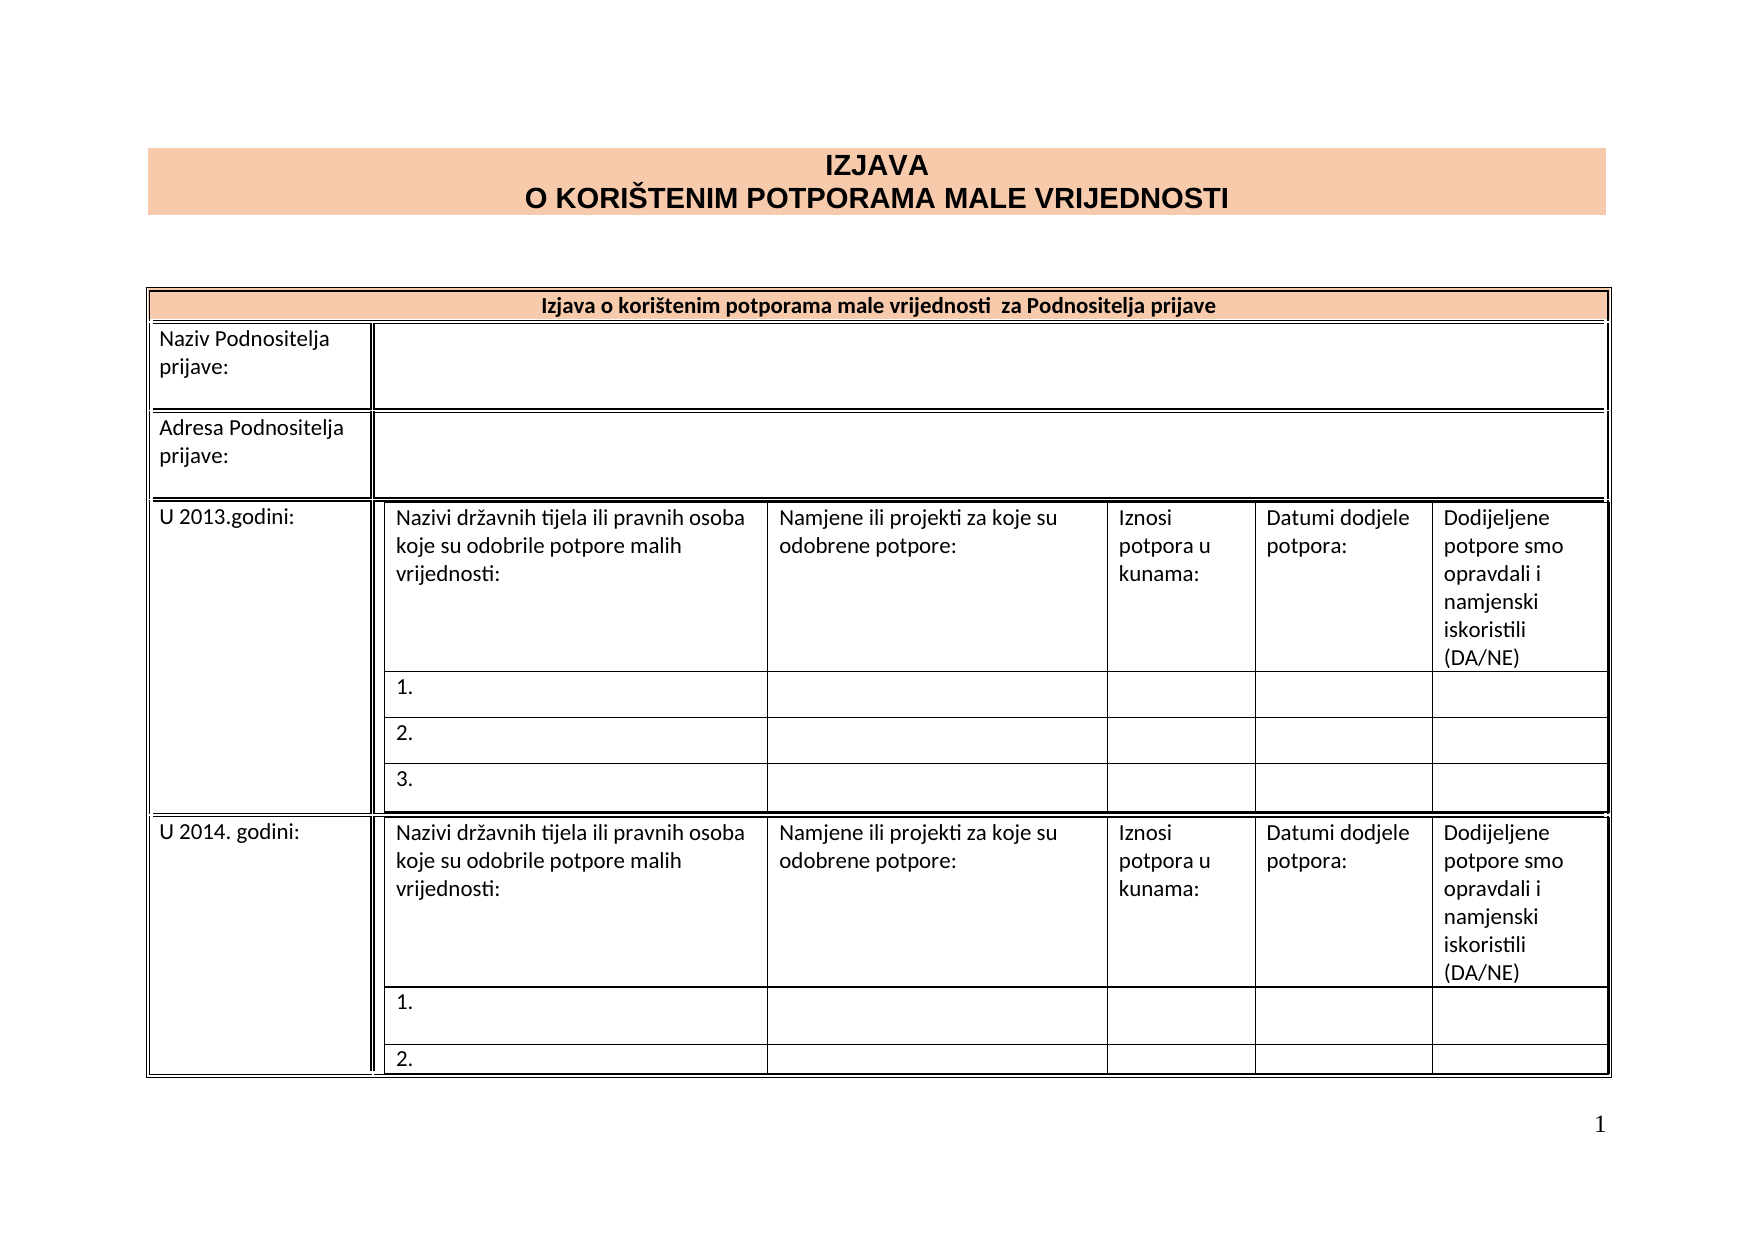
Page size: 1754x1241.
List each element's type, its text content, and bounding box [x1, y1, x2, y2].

table_cell [373, 320, 1610, 408]
table_cell [385, 988, 767, 1044]
table_cell [1433, 503, 1607, 671]
table_cell [1256, 718, 1432, 763]
table_header Izjava o korištenim potporama male vrijednosti za Podnositelja prijave [150, 292, 1607, 319]
table_cell [373, 817, 384, 1073]
table_cell Naziv Podnositelja prijave: [148, 320, 373, 408]
table_cell [1433, 718, 1607, 763]
table_cell [385, 672, 767, 717]
table_cell [768, 503, 1107, 671]
table_cell [1108, 764, 1255, 811]
table_cell [1108, 718, 1255, 763]
table_cell [1256, 818, 1432, 986]
table_cell Adresa Podnositelja prijave: [148, 408, 373, 497]
table_cell [1108, 503, 1255, 671]
table_cell [1433, 672, 1607, 717]
table_cell [1256, 764, 1432, 811]
table_cell [1433, 1045, 1607, 1073]
table_cell [385, 818, 767, 986]
table_cell [1256, 1045, 1432, 1073]
table_cell [1256, 503, 1432, 671]
table_cell [768, 718, 1107, 763]
table_cell [768, 1045, 1107, 1073]
table_cell U 2014. godini: [148, 813, 373, 1073]
table_cell U 2013.godini: [148, 497, 373, 812]
table_cell [768, 988, 1107, 1044]
table_cell [385, 503, 767, 671]
table_cell [373, 813, 1610, 817]
text IZJAVA [148, 148, 1606, 181]
table_cell [1108, 988, 1255, 1044]
table_cell [768, 672, 1107, 717]
table_cell [1108, 1045, 1255, 1073]
table_cell [373, 408, 1610, 497]
table_cell [385, 1045, 767, 1073]
table_cell [1108, 818, 1255, 986]
table_cell [1433, 764, 1607, 811]
table_cell [1433, 818, 1607, 986]
table_cell [373, 497, 1610, 502]
table_cell [385, 764, 767, 811]
table_cell [385, 718, 767, 763]
table_cell [768, 764, 1107, 811]
table_cell [1256, 988, 1432, 1044]
table_cell [1256, 672, 1432, 717]
table_cell [1108, 672, 1255, 717]
table_cell [375, 502, 384, 812]
table_cell [1433, 988, 1607, 1044]
table_cell [768, 818, 1107, 986]
text O KORIŠTENIM POTPORAMA MALE VRIJEDNOSTI [148, 181, 1606, 215]
